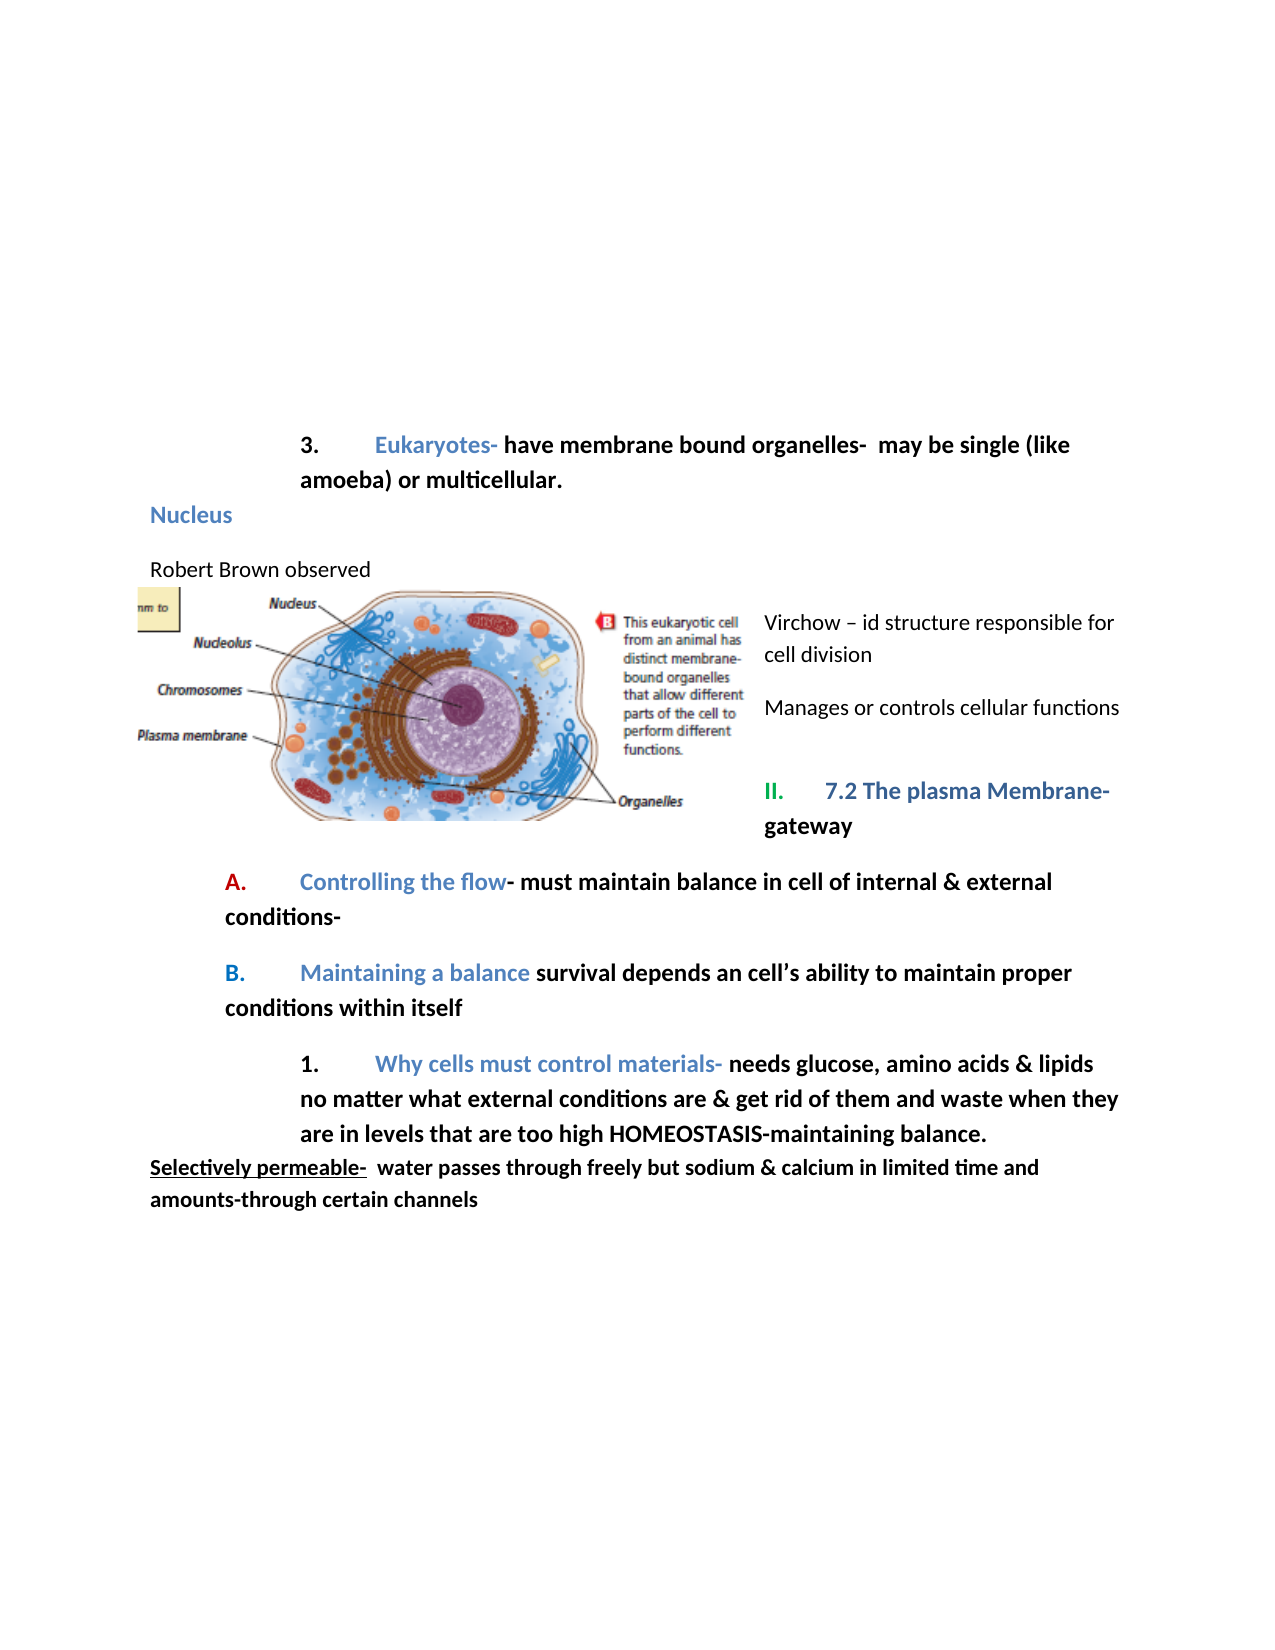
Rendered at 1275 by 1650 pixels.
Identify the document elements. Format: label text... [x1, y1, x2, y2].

subtitle Eukaryotes- have membrane bound organelles- may be single (like amoeba) or multicellular. [300, 429, 1125, 495]
text Nucleus [150, 499, 1125, 530]
subtitle 7.2 The plasma Membrane- gateway [150, 775, 1125, 841]
text Manages or controls cellular functions [746, 693, 1125, 721]
subtitle Maintaining a balance survival depends an cell’s ability to maintain proper conditions within itself [225, 957, 1125, 1023]
subtitle Why cells must control materials- needs glucose, amino acids & lipids no matter what external conditions are & get rid of them and waste when they are in levels that are too high HOMEOSTASIS-maintaining balance. [300, 1048, 1125, 1148]
text Virchow – id structure responsible for cell division [746, 608, 1125, 668]
picture [137, 587, 746, 821]
text Robert Brown observed [150, 555, 1125, 583]
subtitle Controlling the flow- must maintain balance in cell of internal & external conditions- [225, 866, 1125, 932]
text Selectively permeable- water passes through freely but sodium & calcium in limited time and amounts-through certain channels [150, 1153, 1125, 1213]
